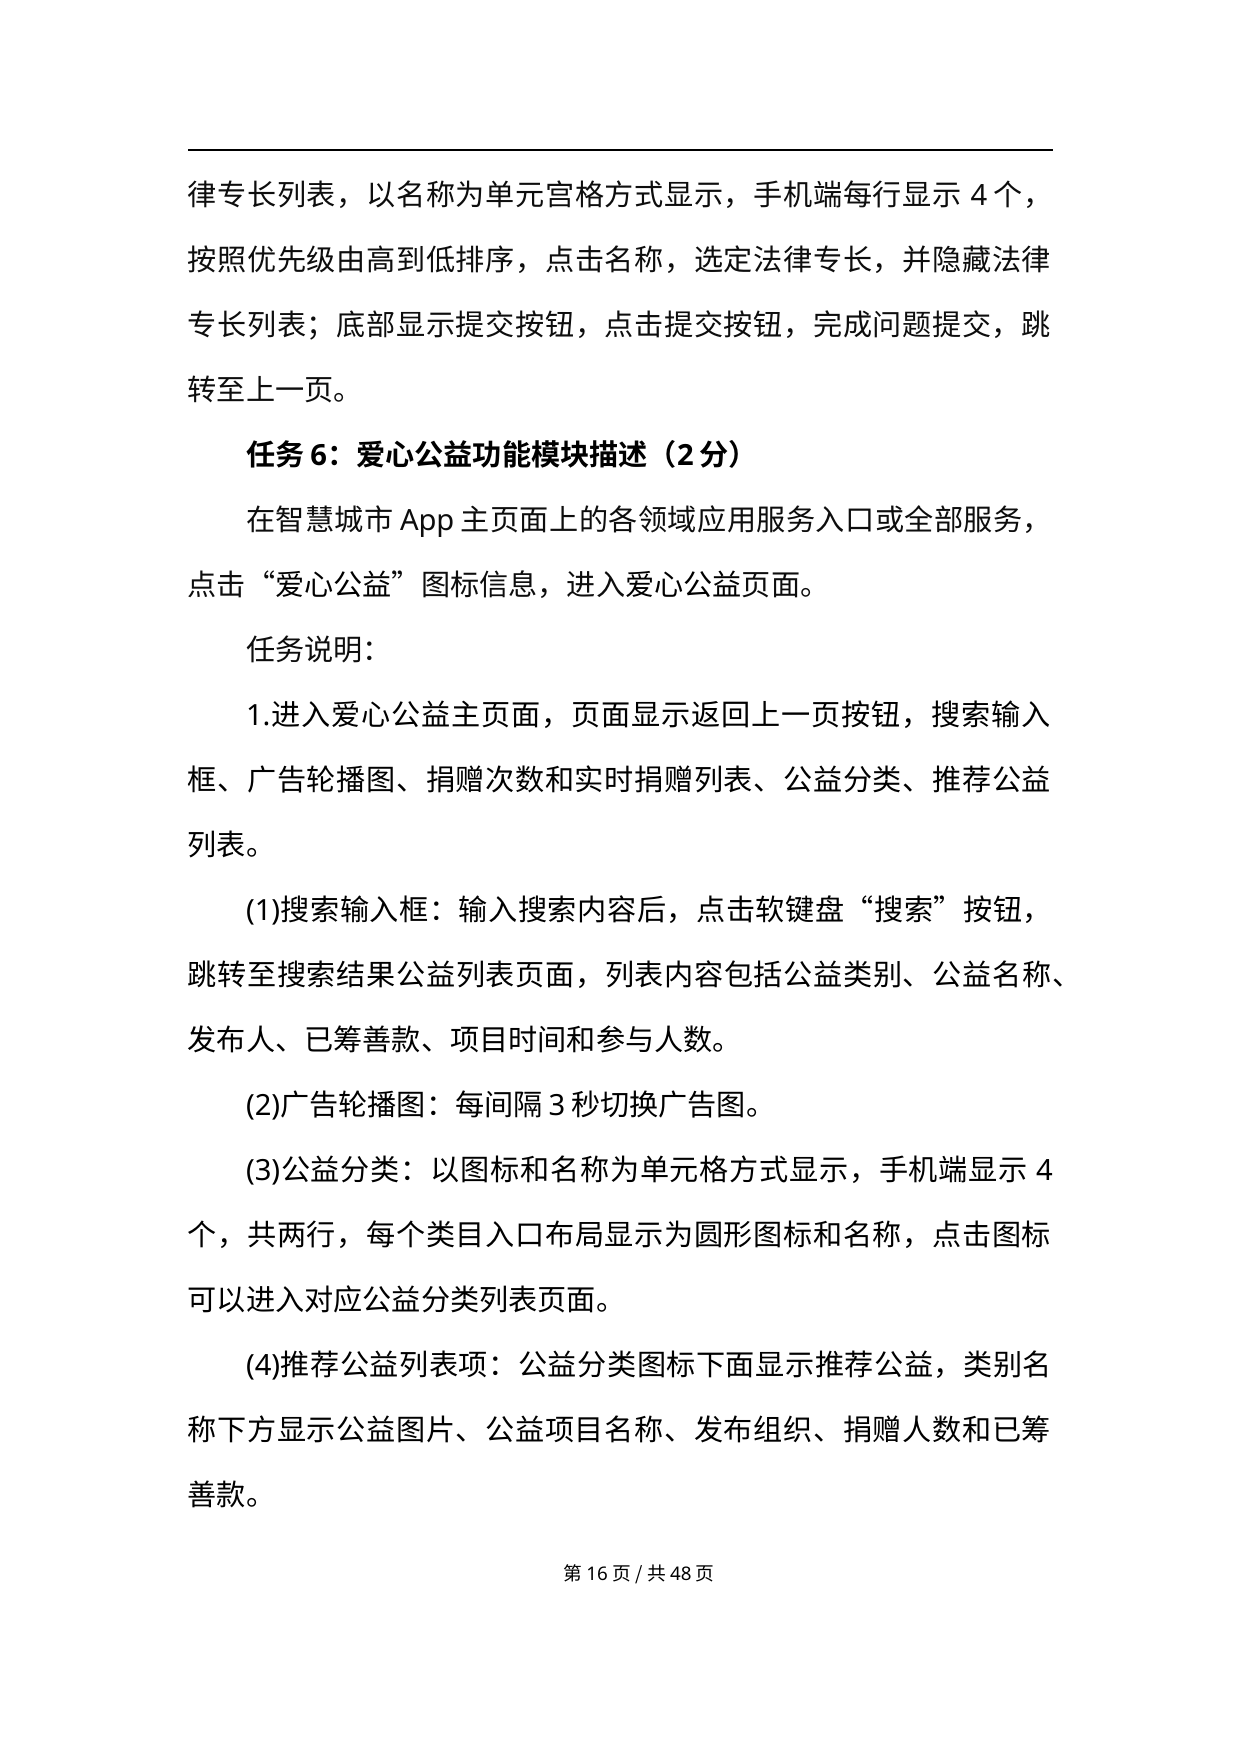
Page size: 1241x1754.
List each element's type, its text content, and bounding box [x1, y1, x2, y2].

text (3)公益分类：以图标和名称为单元格方式显示，手机端显示4个，共两行，每个类目入口布局显示为圆形图标和名称，点击图标可以进入对应公益分类列表页面。 [187, 1135, 1053, 1330]
text 在智慧城市App主页面上的各领域应用服务入口或全部服务，点击“爱心公益”图标信息，进入爱心公益页面。 [187, 485, 1053, 615]
text 任务说明： [187, 615, 1053, 680]
text (1)搜索输入框：输入搜索内容后，点击软键盘“搜索”按钮，跳转至搜索结果公益列表页面，列表内容包括公益类别、公益名称、发布人、已筹善款、项目时间和参与人数。 [187, 875, 1053, 1070]
text (4)推荐公益列表项：公益分类图标下面显示推荐公益，类别名称下方显示公益图片、公益项目名称、发布组织、捐赠人数和已筹善款。 [187, 1330, 1053, 1525]
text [187, 160, 1053, 420]
text (2)广告轮播图：每间隔3秒切换广告图。 [187, 1070, 1053, 1135]
text 任务6：爱心公益功能模块描述（2分） [187, 420, 1053, 485]
text 1.进入爱心公益主页面，页面显示返回上一页按钮，搜索输入框、广告轮播图、捐赠次数和实时捐赠列表、公益分类、推荐公益列表。 [187, 680, 1053, 875]
